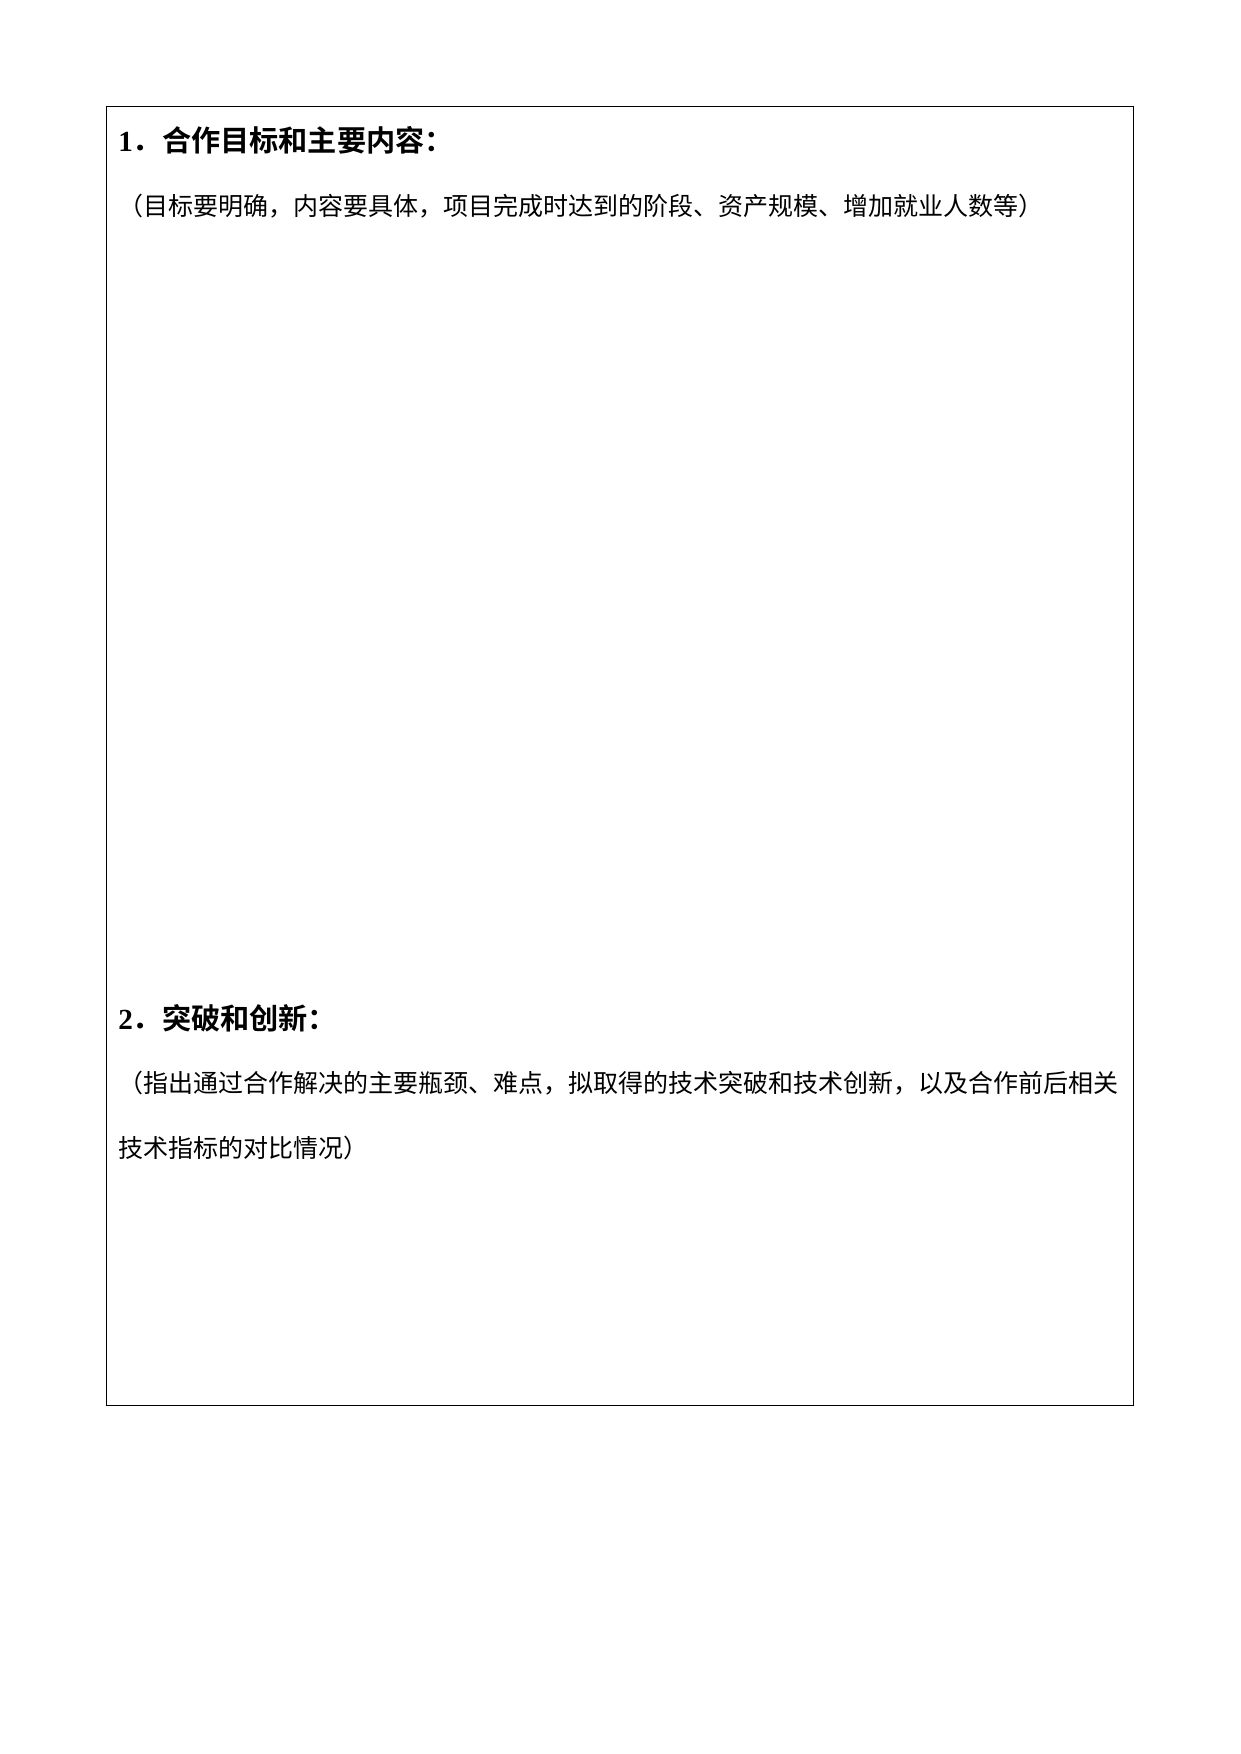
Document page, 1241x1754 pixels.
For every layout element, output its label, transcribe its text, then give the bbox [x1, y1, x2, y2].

table_header 1．合作目标和主要内容： （目标要明确，内容要具体，项目完成时达到的阶段、资产规模、增加就业人数等） 2．突破和创新： （指出通过合作解决的主要瓶颈、难点，拟取得的技术突破和技术创新，以及合作前后相关技术指标的对比情况） [107, 107, 1133, 1405]
